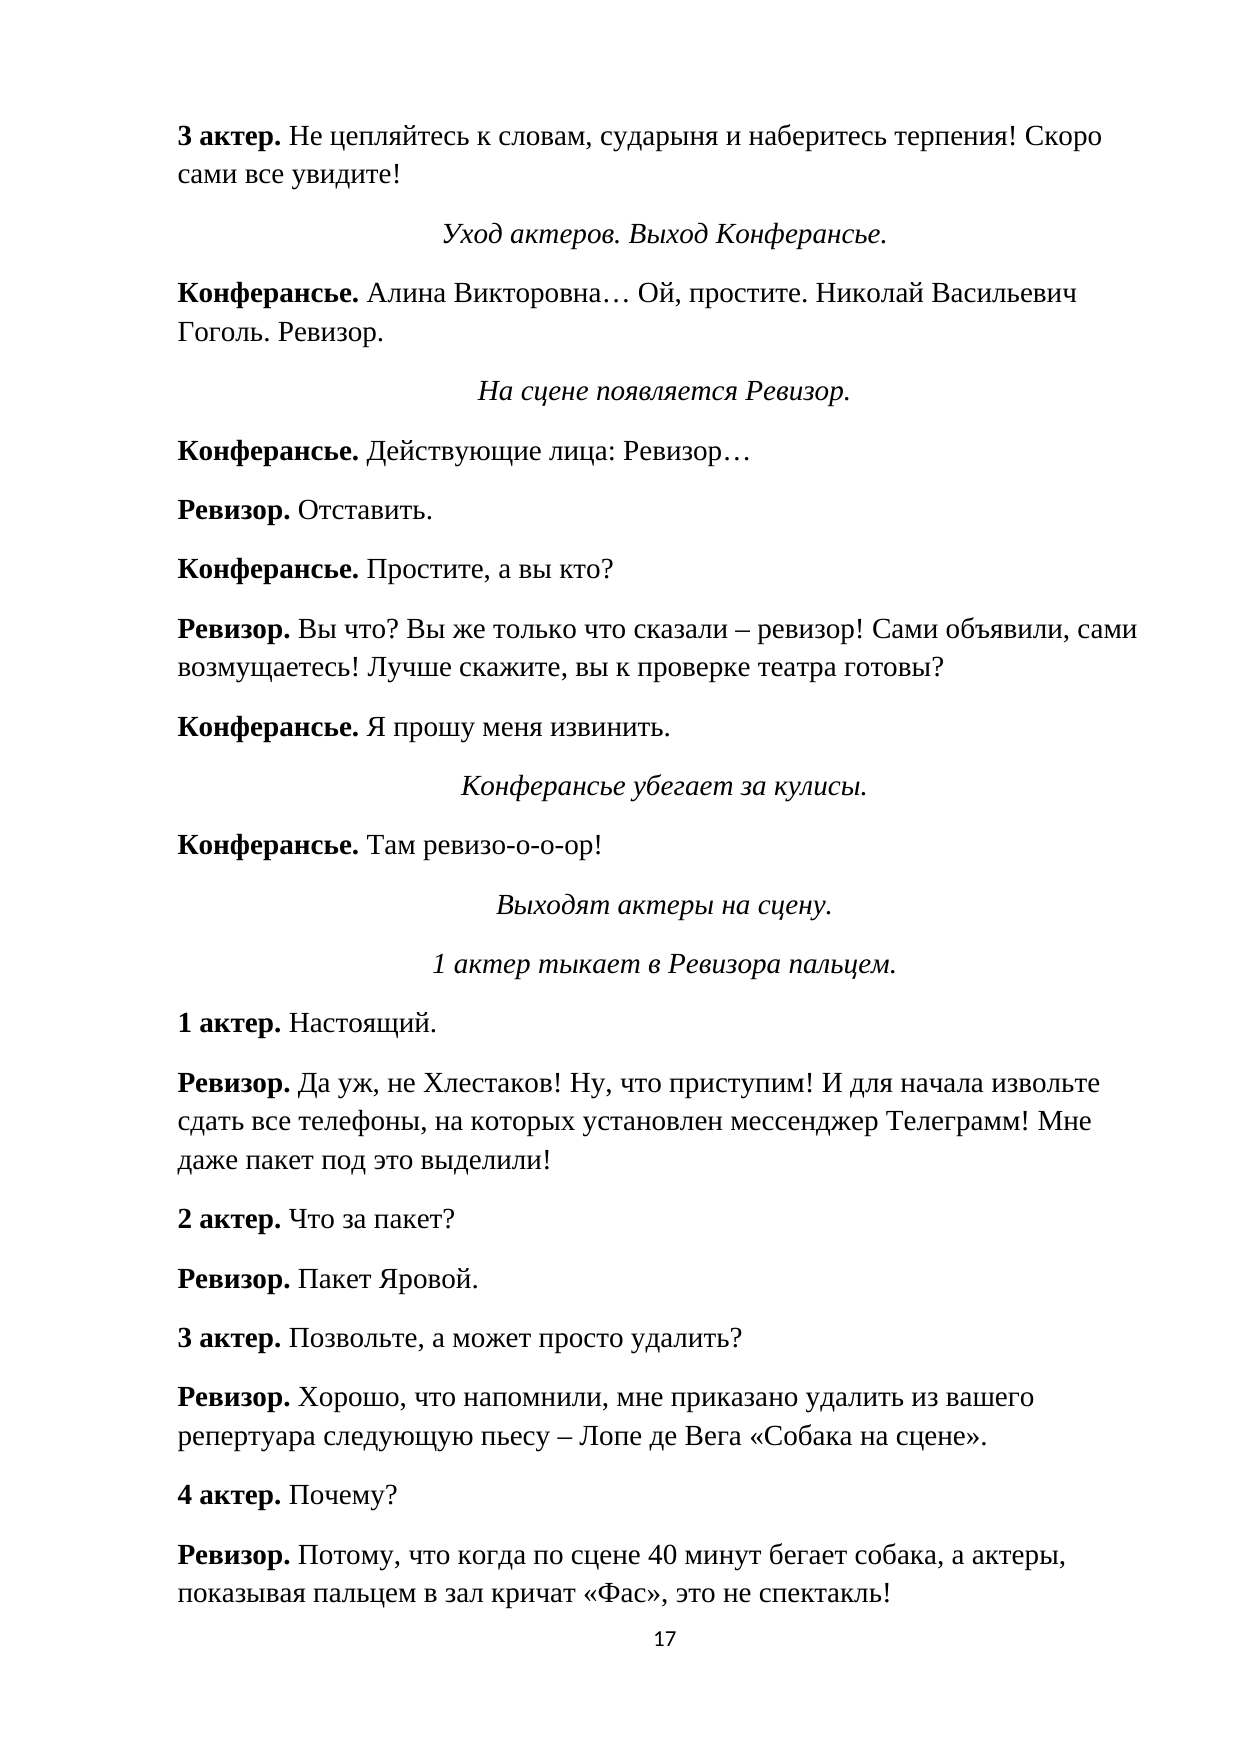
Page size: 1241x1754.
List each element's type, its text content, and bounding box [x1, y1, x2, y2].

text Ревизор. Да уж, не Хлестаков! Ну, что приступим! И для начала извольте сдать все телефоны, на которых установлен мессенджер Телеграмм! Мне даже пакет под это выделили! [177, 1065, 1152, 1176]
text На сцене появляется Ревизор. [177, 373, 1152, 407]
text 2 актер. Что за пакет? [177, 1201, 1152, 1235]
text Конферансье. Я прошу меня извинить. [177, 709, 1152, 742]
text Уход актеров. Выход Конферансье. [177, 216, 1152, 249]
text Конферансье. Действующие лица: Ревизор… [177, 433, 1152, 466]
text Ревизор. Отставить. [177, 492, 1152, 526]
text Конферансье. Простите, а вы кто? [177, 551, 1152, 585]
text 3 актер. Не цепляйтесь к словам, сударыня и наберитесь терпения! Скоро сами все увидите! [177, 118, 1152, 190]
text Ревизор. Пакет Яровой. [177, 1261, 1152, 1294]
text Ревизор. Потому, что когда по сцене 40 минут бегает собака, а актеры, показывая пальцем в зал кричат «Фас», это не спектакль! [177, 1537, 1152, 1609]
text Ревизор. Вы что? Вы же только что сказали – ревизор! Сами объявили, сами возмущаетесь! Лучше скажите, вы к проверке театра готовы? [177, 611, 1152, 683]
text 4 актер. Почему? [177, 1477, 1152, 1511]
text 1 актер тыкает в Ревизора пальцем. [177, 946, 1152, 980]
text Конферансье убегает за кулисы. [177, 768, 1152, 802]
text Выходят актеры на сцену. [177, 887, 1152, 920]
text 3 актер. Позвольте, а может просто удалить? [177, 1320, 1152, 1354]
text Конферансье. Там ревизо-о-о-ор! [177, 827, 1152, 861]
text Ревизор. Хорошо, что напомнили, мне приказано удалить из вашего репертуара следующую пьесу – Лопе де Вега «Собака на сцене». [177, 1379, 1152, 1452]
text 1 актер. Настоящий. [177, 1006, 1152, 1039]
text Конферансье. Алина Викторовна… Ой, простите. Николай Васильевич Гоголь. Ревизор. [177, 275, 1152, 347]
